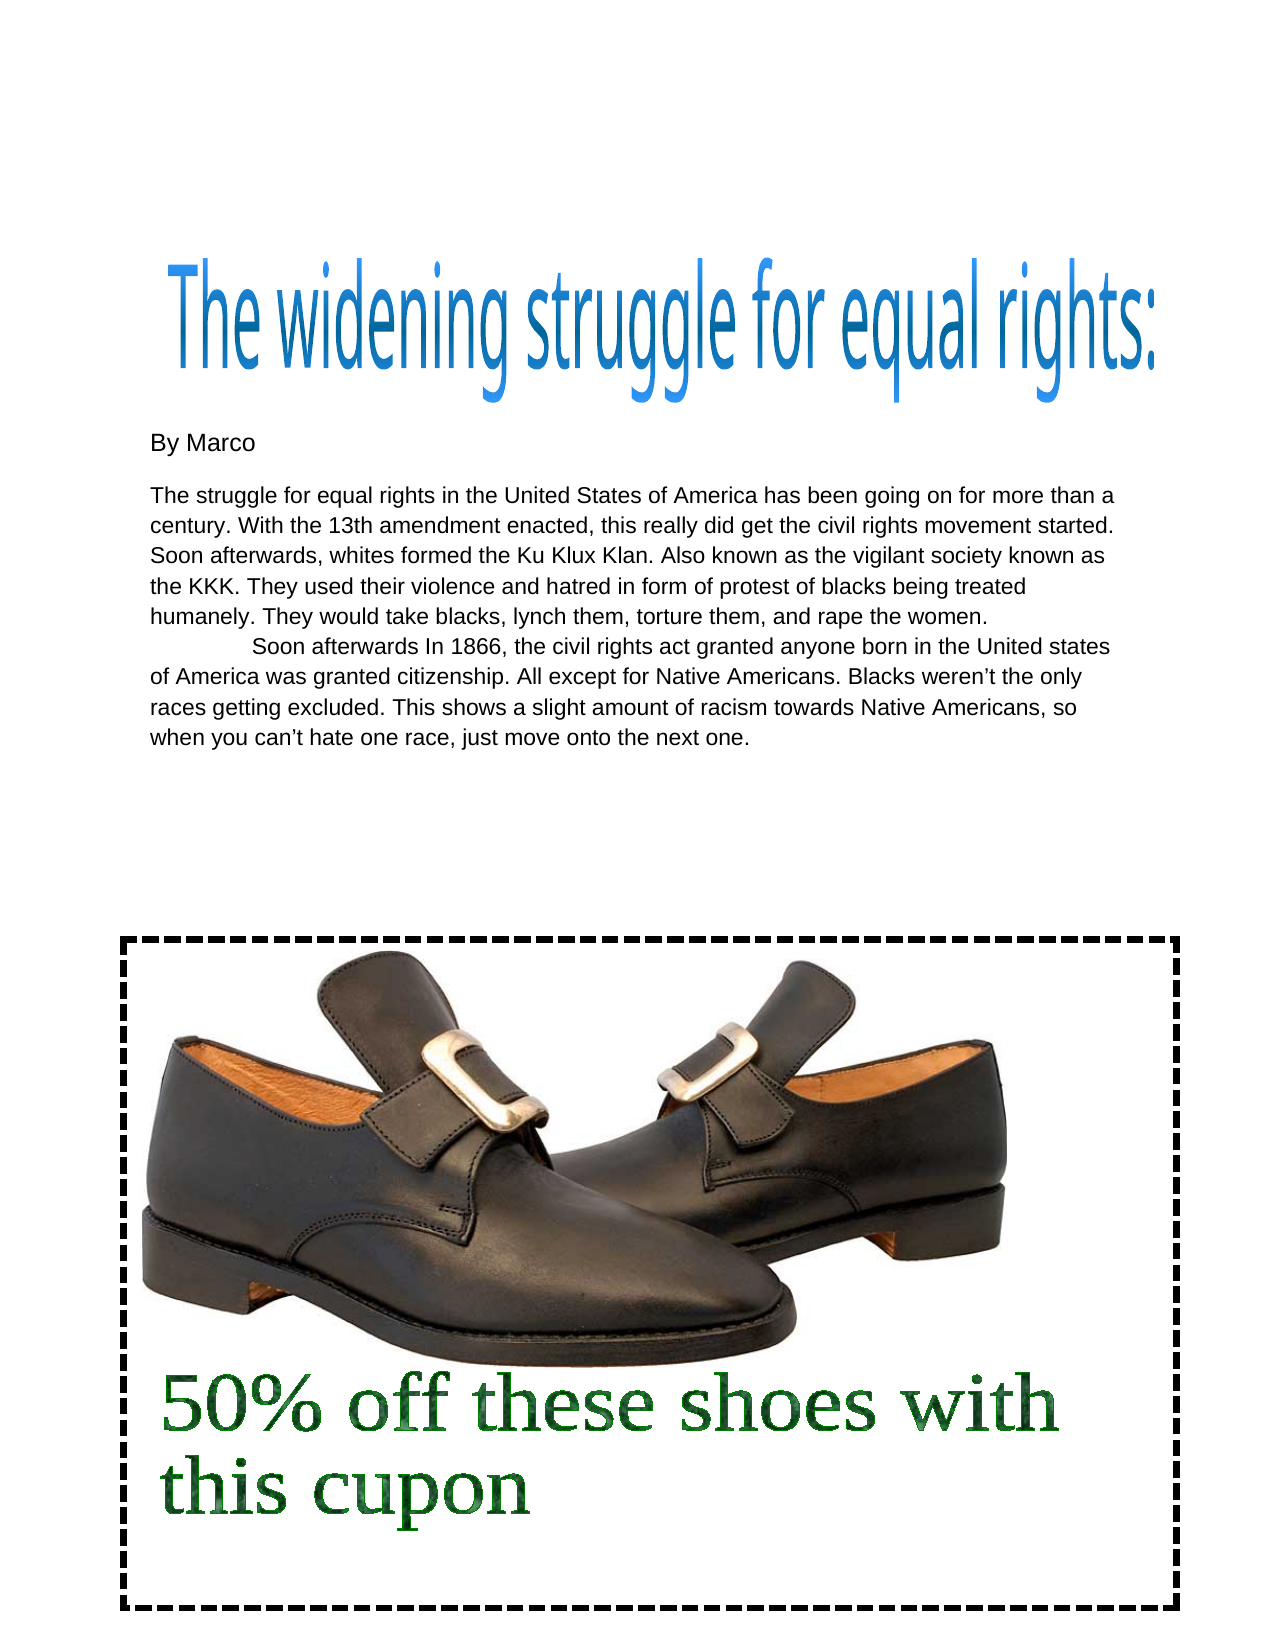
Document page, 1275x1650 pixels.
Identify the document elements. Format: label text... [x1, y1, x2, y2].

picture [252, 1374, 281, 1404]
picture [511, 1390, 540, 1430]
picture [398, 1473, 438, 1530]
picture [728, 1390, 757, 1430]
picture [715, 1373, 733, 1430]
picture [257, 1473, 285, 1513]
picture [586, 1390, 613, 1430]
picture [683, 1390, 710, 1430]
picture [488, 1476, 505, 1513]
picture [762, 1390, 799, 1430]
picture [292, 1402, 321, 1431]
picture [199, 1473, 227, 1513]
picture [806, 1391, 840, 1430]
picture [423, 1371, 449, 1430]
picture [314, 1473, 348, 1513]
picture [901, 1392, 964, 1430]
picture [967, 1392, 988, 1430]
picture [973, 1374, 981, 1383]
picture [991, 1384, 1014, 1430]
picture [473, 1384, 496, 1430]
picture [498, 1373, 516, 1430]
picture [236, 1458, 245, 1466]
picture [444, 1473, 483, 1513]
picture [394, 1371, 421, 1430]
picture [161, 1466, 183, 1513]
picture [349, 1390, 388, 1430]
picture [353, 1475, 394, 1513]
text The struggle for equal rights in the United States of America has been going on for more than a century. With the 13th amendment enacted, this really did get the civil rights movement started. Soon afterwards, whites formed the Ku Klux Klan. Also known as the vigilant society known as the KKK. They used their violence and hatred in form of protest of blacks being treated humanely. They would take blacks, lynch them, torture them, and rape the women. Soon afterwards In 1866, the civil rights act granted anyone born in the United states of America was granted citizenship. All except for Native Americans. Blacks weren’t the only races getting excluded. This shows a slight amount of racism towards Native Americans, so when you can’t hate one race, just move onto the next one. [150, 482, 1125, 750]
picture [165, 1376, 200, 1430]
picture [231, 1475, 252, 1513]
picture [264, 1374, 309, 1430]
text By Marco [150, 428, 1125, 457]
picture [207, 1374, 245, 1430]
picture [500, 1473, 529, 1513]
picture [847, 1390, 874, 1430]
picture [186, 1456, 204, 1513]
picture [619, 1390, 653, 1430]
picture [545, 1390, 578, 1430]
picture [141, 950, 1008, 1368]
picture [1016, 1373, 1058, 1430]
